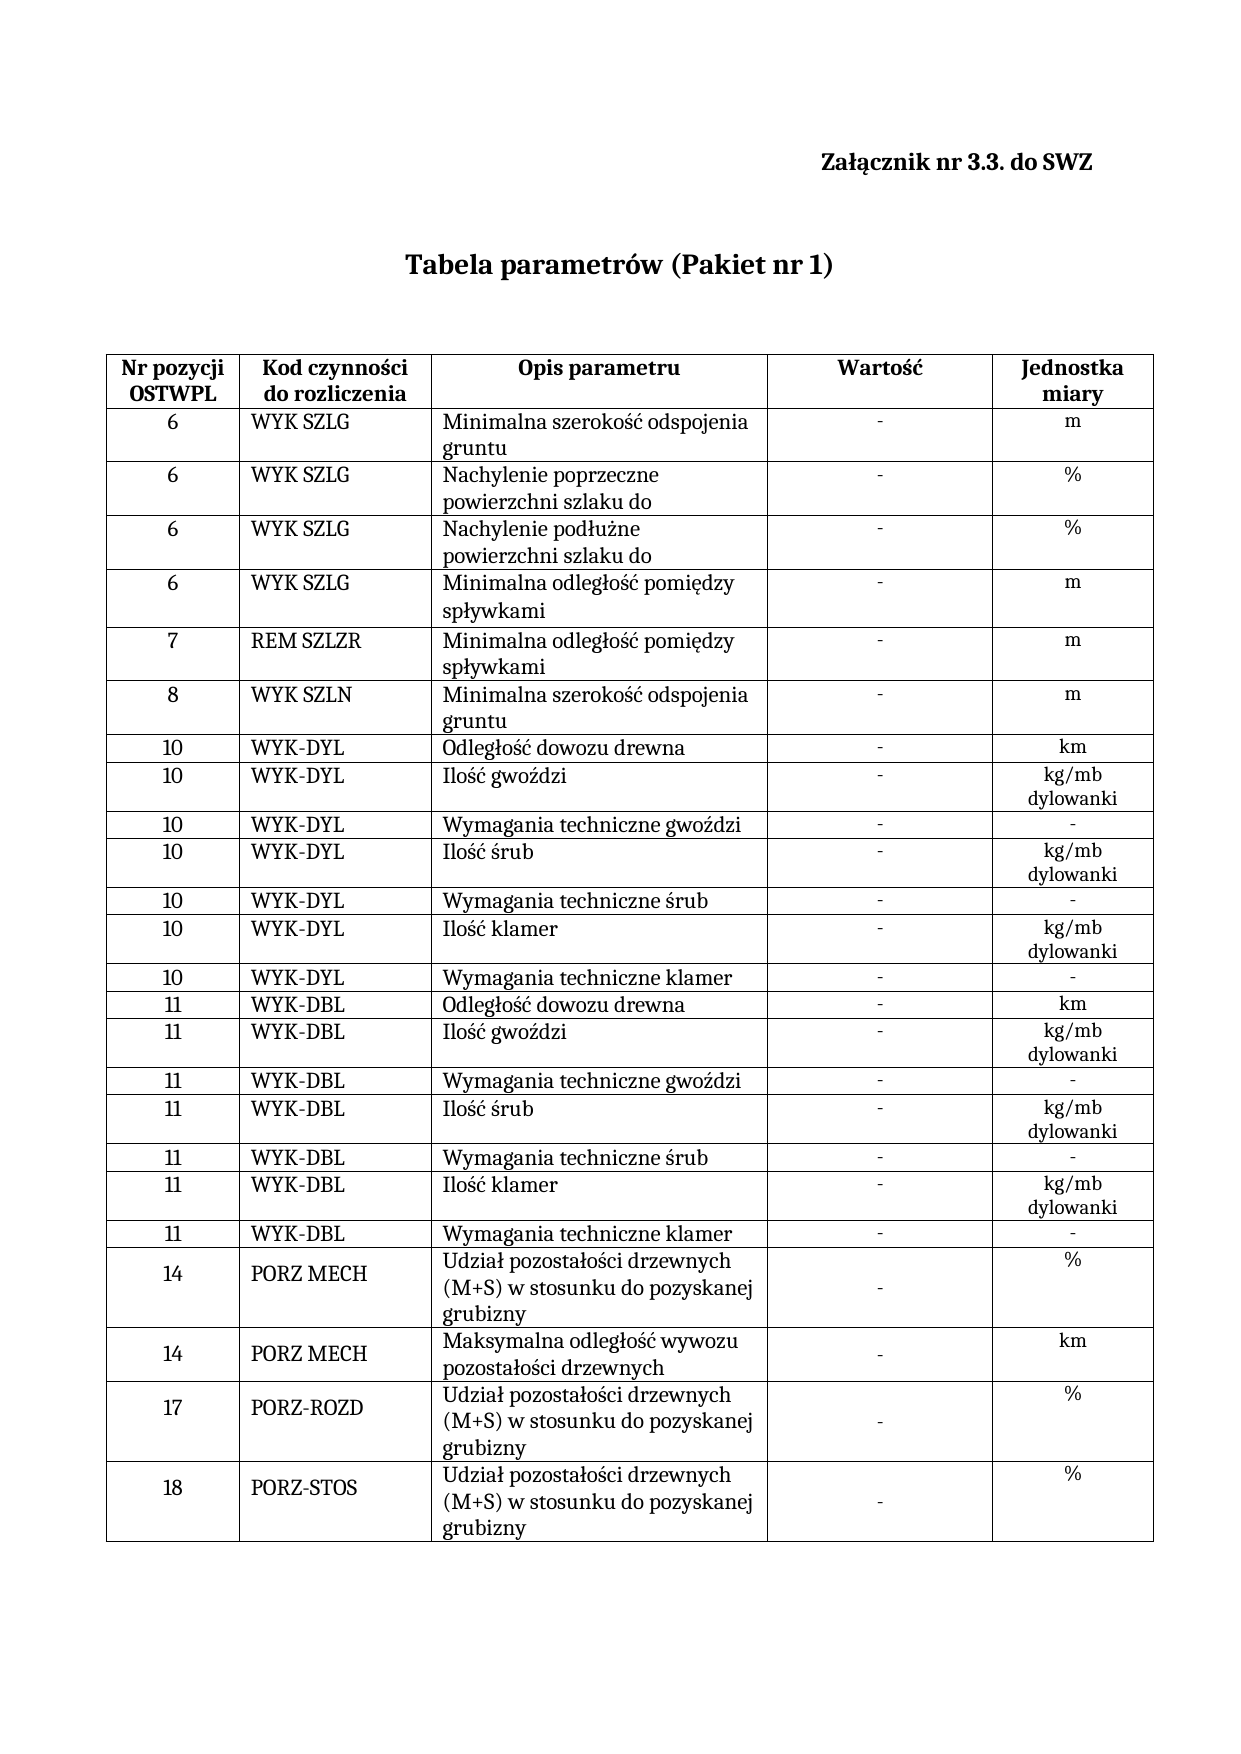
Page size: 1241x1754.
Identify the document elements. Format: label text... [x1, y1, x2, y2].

table_cell WYK SZLG [240, 409, 431, 461]
table_cell 10 [107, 839, 239, 887]
table_cell Odległość dowozu drewna [432, 735, 767, 762]
table_cell WYK-DYL [240, 964, 431, 991]
table_cell - [768, 1328, 992, 1381]
table_cell km [993, 992, 1153, 1018]
table_cell 18 [107, 1462, 239, 1541]
table_cell - [768, 1172, 992, 1220]
table_cell WYK-DYL [240, 735, 431, 762]
table_cell - [768, 1382, 992, 1461]
table_cell kg/mb dylowanki [993, 915, 1153, 963]
table_cell WYK-DBL [240, 1144, 431, 1171]
table_cell - [768, 1462, 992, 1541]
table_cell - [768, 735, 992, 762]
table_cell Minimalna szerokość odspojenia gruntu [432, 409, 767, 461]
table_cell Nachylenie podłużne powierzchni szlaku do [432, 516, 767, 569]
table_cell Wymagania techniczne klamer [432, 1221, 767, 1247]
table_cell 11 [107, 1144, 239, 1171]
table_header Jednostka miary [993, 355, 1153, 407]
table_cell 6 [107, 409, 239, 461]
table_cell Ilość śrub [432, 839, 767, 887]
table_cell - [768, 1019, 992, 1067]
table_cell - [768, 915, 992, 963]
table_cell - [993, 812, 1153, 838]
table_cell kg/mb dylowanki [993, 1019, 1153, 1067]
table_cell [432, 1462, 767, 1541]
table_cell - [768, 681, 992, 734]
table_cell REM SZLZR [240, 628, 431, 680]
table_cell WYK-DBL [240, 1172, 431, 1220]
table_cell Ilość śrub [432, 1095, 767, 1143]
table_cell - [768, 964, 992, 991]
table_cell % [993, 1382, 1153, 1461]
table_cell 11 [107, 1068, 239, 1094]
table_cell - [768, 628, 992, 680]
table_cell 11 [107, 1221, 239, 1247]
table_cell m [993, 409, 1153, 461]
table_cell 10 [107, 763, 239, 811]
table_cell WYK-DBL [240, 1068, 431, 1094]
table_cell Wymagania techniczne gwoździ [432, 812, 767, 838]
table_cell Ilość gwoździ [432, 1019, 767, 1067]
table_cell kg/mb dylowanki [993, 763, 1153, 811]
table_cell Maksymalna odległość wywozu pozostałości drzewnych [432, 1328, 767, 1381]
table_cell Wymagania techniczne śrub [432, 888, 767, 914]
table_cell 11 [107, 1172, 239, 1220]
table_cell Wymagania techniczne klamer [432, 964, 767, 991]
table_cell - [768, 516, 992, 569]
table_cell Ilość klamer [432, 915, 767, 963]
table_cell % [993, 1462, 1153, 1541]
table_cell % [993, 462, 1153, 515]
table_cell % [993, 1248, 1153, 1327]
table_cell kg/mb dylowanki [993, 1095, 1153, 1143]
table_cell km [993, 1328, 1153, 1381]
table_cell - [768, 1095, 992, 1143]
table_cell WYK-DBL [240, 1221, 431, 1247]
table_cell PORZ MECH [240, 1248, 431, 1327]
table_cell 11 [107, 1019, 239, 1067]
table_cell 10 [107, 964, 239, 991]
table_cell 8 [107, 681, 239, 734]
table_cell WYK SZLG [240, 462, 431, 515]
table_cell 10 [107, 888, 239, 914]
table_header Kod czynności do rozliczenia [240, 355, 431, 407]
table_cell PORZ-STOS [240, 1462, 431, 1541]
table_cell 10 [107, 735, 239, 762]
table_cell Ilość gwoździ [432, 763, 767, 811]
table_cell - [993, 1144, 1153, 1171]
table_cell 6 [107, 462, 239, 515]
table_cell 14 [107, 1328, 239, 1381]
table_cell - [768, 812, 992, 838]
table_cell - [768, 763, 992, 811]
table_header Opis parametru [432, 355, 767, 407]
table_cell WYK-DYL [240, 888, 431, 914]
table_cell WYK-DBL [240, 1095, 431, 1143]
table_cell Wymagania techniczne śrub [432, 1144, 767, 1171]
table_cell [432, 1382, 767, 1461]
table_cell 14 [107, 1248, 239, 1327]
table_cell Minimalna szerokość odspojenia gruntu [432, 681, 767, 734]
table_cell WYK-DYL [240, 839, 431, 887]
table_cell - [768, 839, 992, 887]
table_cell - [768, 992, 992, 1018]
table_cell 11 [107, 992, 239, 1018]
table_cell 11 [107, 1095, 239, 1143]
table_cell 7 [107, 628, 239, 680]
table_cell 10 [107, 812, 239, 838]
text Załącznik nr 3.3. do SWZ [148, 148, 1093, 176]
table_cell - [768, 1068, 992, 1094]
table_cell - [993, 1068, 1153, 1094]
table_cell WYK-DYL [240, 915, 431, 963]
table_cell Ilość klamer [432, 1172, 767, 1220]
table_cell kg/mb dylowanki [993, 1172, 1153, 1220]
table_cell PORZ MECH [240, 1328, 431, 1381]
table_cell WYK SZLG [240, 570, 431, 627]
text Tabela parametrów (Pakiet nr 1) [148, 248, 1093, 282]
table_header Wartość [768, 355, 992, 407]
table_cell 6 [107, 570, 239, 627]
table_cell Minimalna odległość pomiędzy spływkami [432, 570, 767, 627]
table_cell m [993, 681, 1153, 734]
table_cell kg/mb dylowanki [993, 839, 1153, 887]
table_cell WYK-DBL [240, 992, 431, 1018]
table_cell Odległość dowozu drewna [432, 992, 767, 1018]
table_cell Wymagania techniczne gwoździ [432, 1068, 767, 1094]
table_cell 6 [107, 516, 239, 569]
table_cell % [993, 516, 1153, 569]
table_cell 10 [107, 915, 239, 963]
table_cell - [768, 1144, 992, 1171]
table_cell m [993, 628, 1153, 680]
table_cell - [768, 1248, 992, 1327]
table_cell WYK-DYL [240, 812, 431, 838]
table_cell km [993, 735, 1153, 762]
table_cell - [993, 888, 1153, 914]
table_cell - [768, 462, 992, 515]
table_cell - [768, 1221, 992, 1247]
table_header Nr pozycji OSTWPL [107, 355, 239, 407]
table_cell m [993, 570, 1153, 627]
table_cell - [768, 888, 992, 914]
table_cell WYK-DBL [240, 1019, 431, 1067]
table_cell WYK-DYL [240, 763, 431, 811]
table_cell - [768, 570, 992, 627]
table_cell - [993, 964, 1153, 991]
table_cell Nachylenie poprzeczne powierzchni szlaku do [432, 462, 767, 515]
table_cell WYK SZLN [240, 681, 431, 734]
table_cell Minimalna odległość pomiędzy spływkami [432, 628, 767, 680]
table_cell - [993, 1221, 1153, 1247]
table_cell PORZ-ROZD [240, 1382, 431, 1461]
table_cell - [768, 409, 992, 461]
table_cell Udział pozostałości drzewnych (M+S) w stosunku do pozyskanej grubizny [432, 1248, 767, 1327]
table_cell WYK SZLG [240, 516, 431, 569]
table_cell 17 [107, 1382, 239, 1461]
